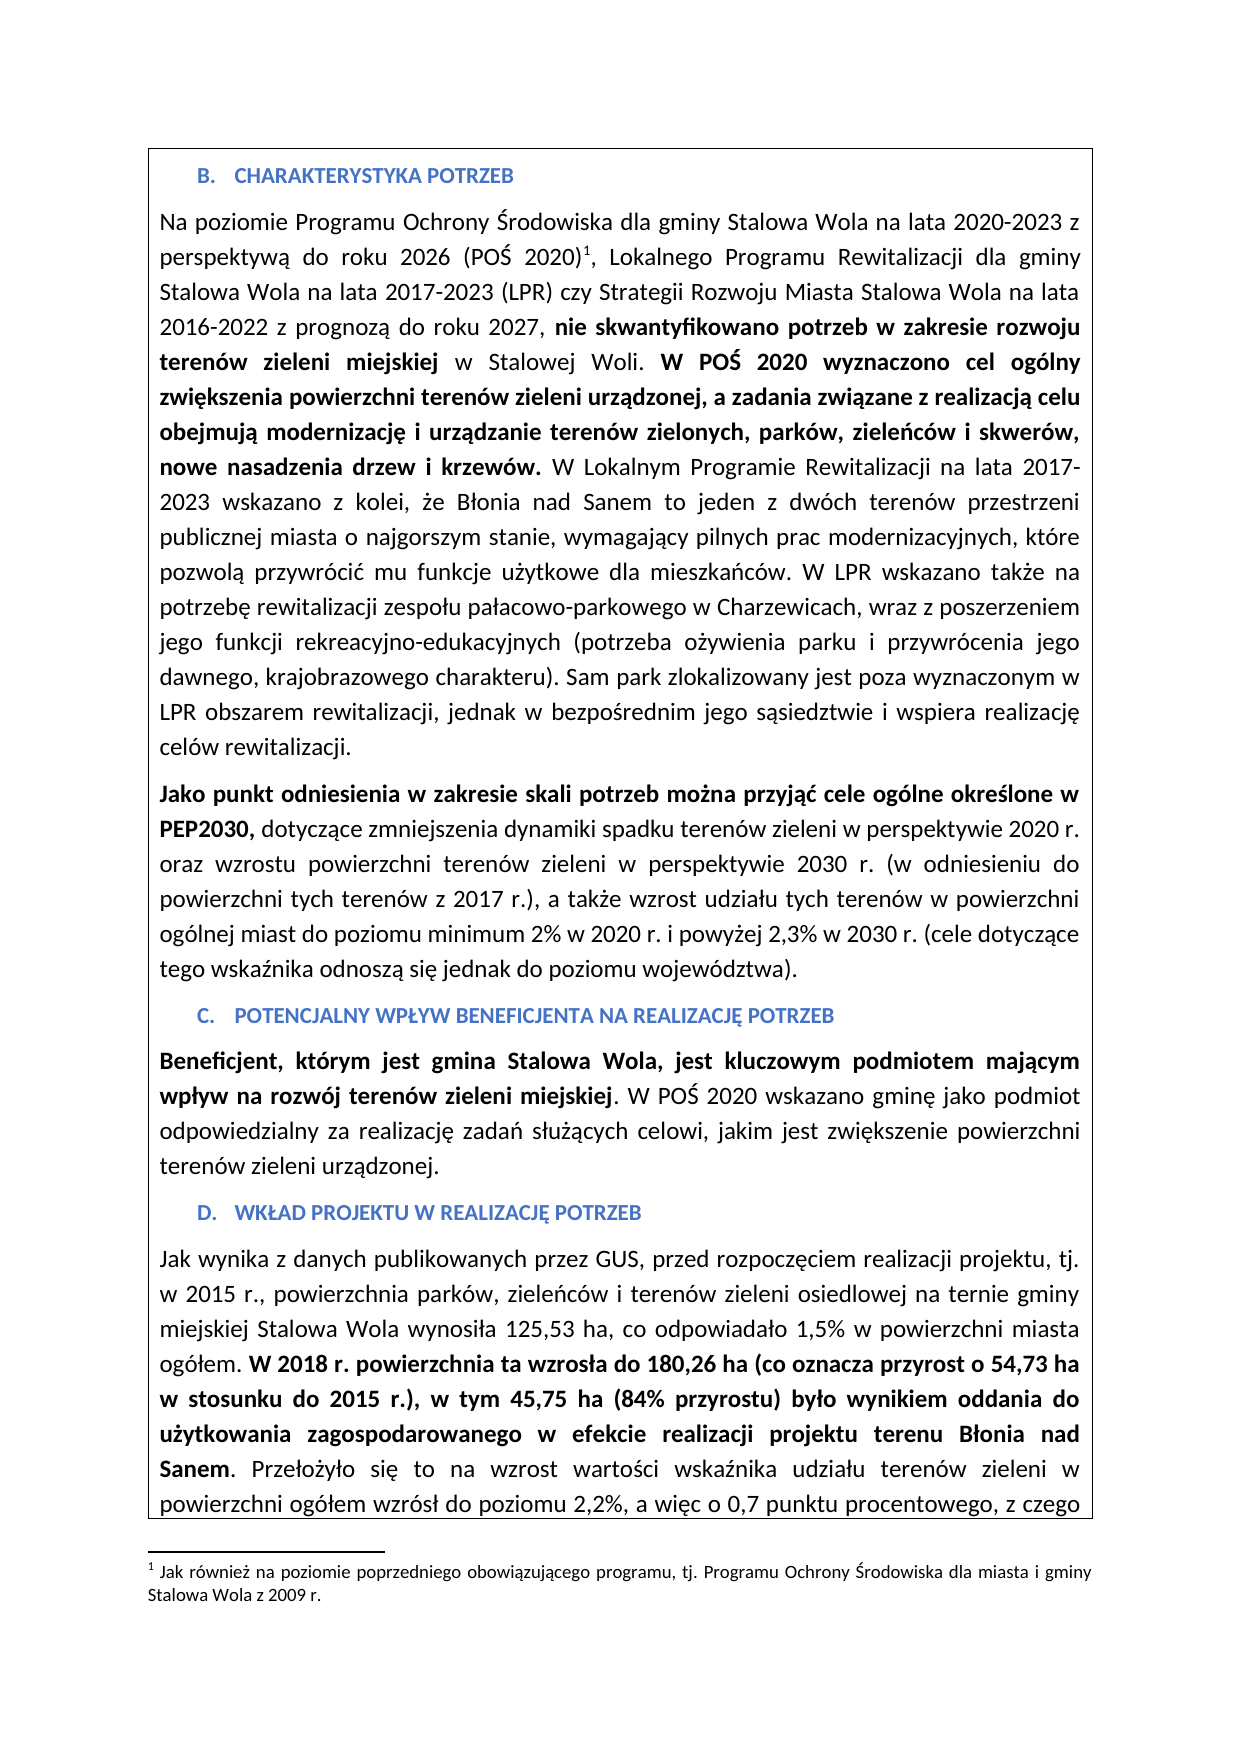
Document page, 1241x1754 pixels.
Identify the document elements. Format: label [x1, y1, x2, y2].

table_cell [149, 149, 1092, 1518]
